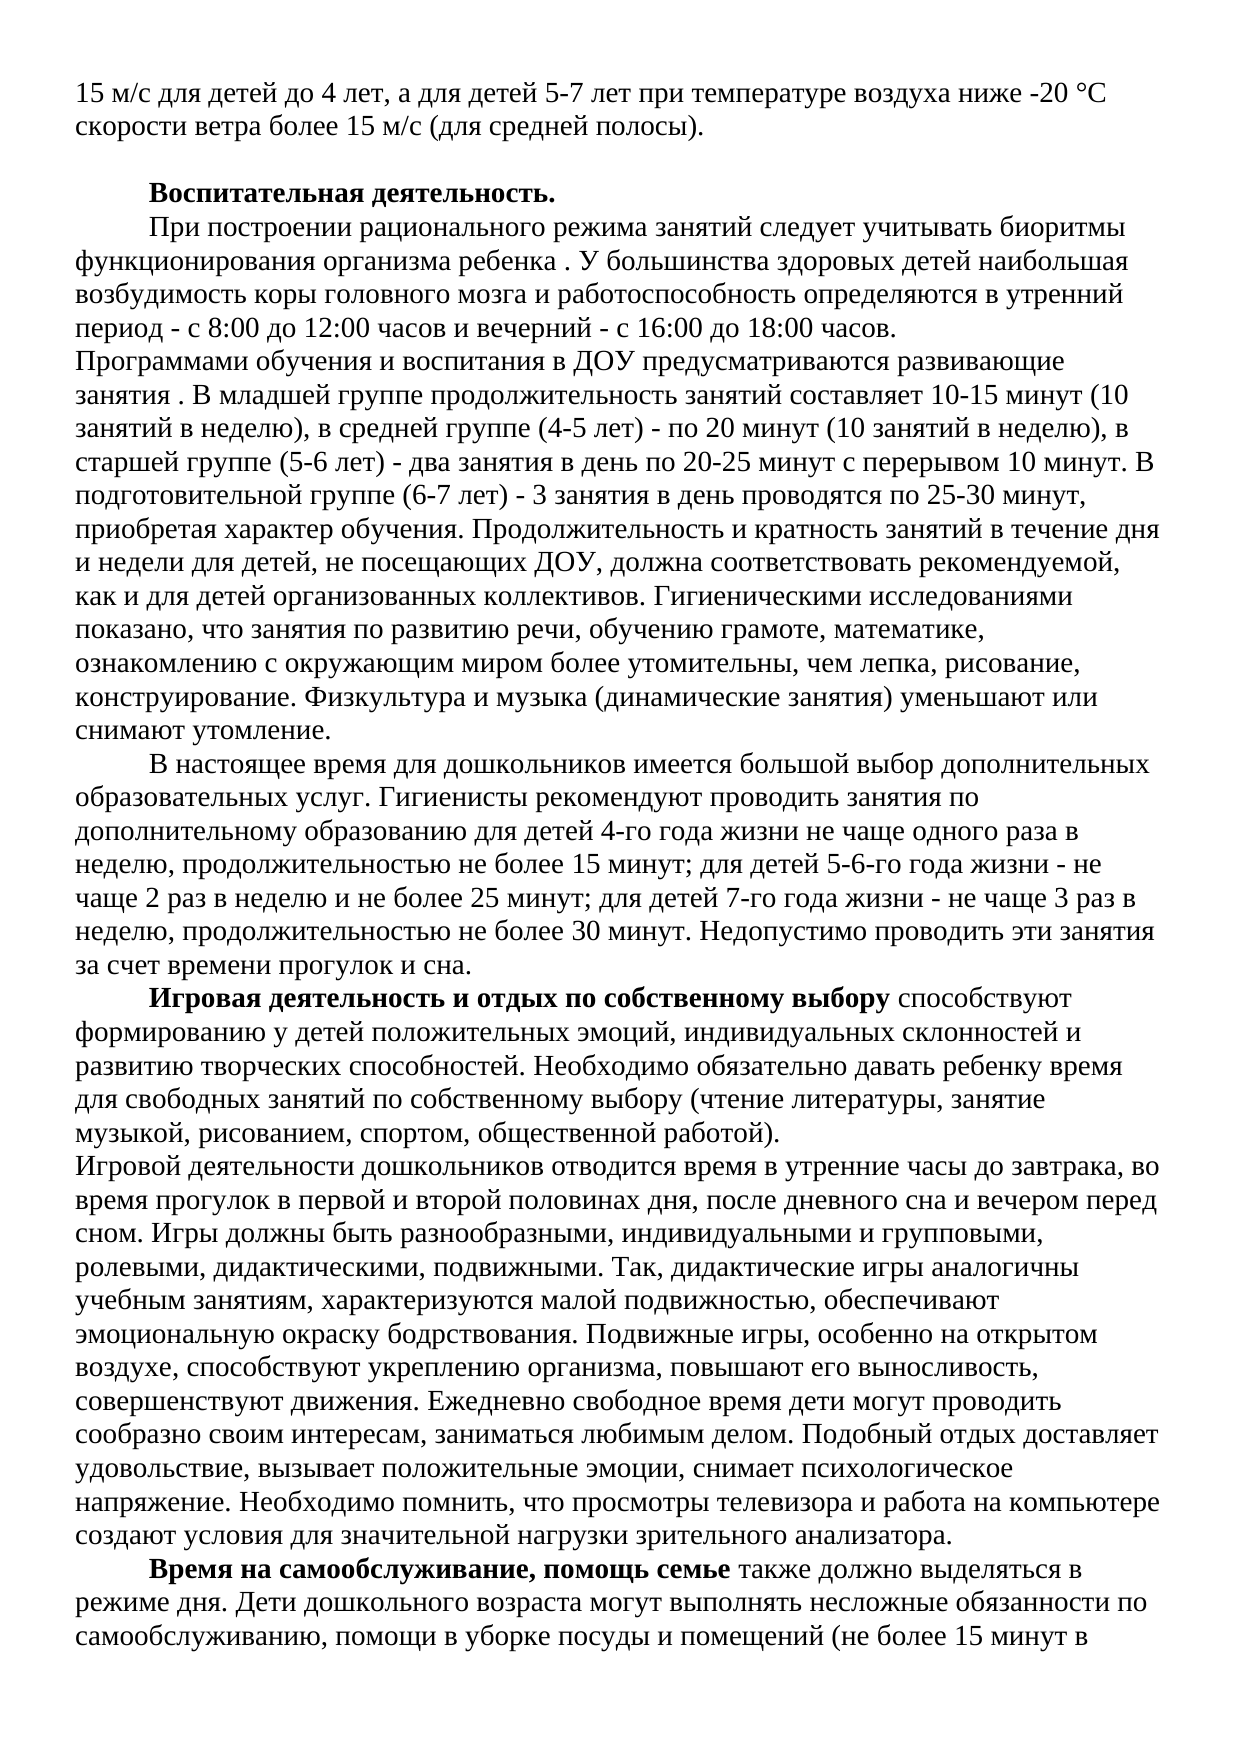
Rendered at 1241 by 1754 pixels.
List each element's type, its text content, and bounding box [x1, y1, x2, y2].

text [75, 75, 1165, 142]
text В настоящее время для дошкольников имеется большой выбор дополнительных образовательных услуг. Гигиенисты рекомендуют проводить занятия по дополнительному образованию для детей 4-го года жизни не чаще одного раза в неделю, продолжительностью не более 15 минут; для детей 5-6-го года жизни - не чаще 2 раз в неделю и не более 25 минут; для детей 7-го года жизни - не чаще 3 раз в неделю, продолжительностью не более 30 минут. Недопустимо проводить эти занятия за счет времени прогулок и сна. [75, 746, 1165, 981]
text Игровая деятельность и отдых по собственному выбору способствуют формированию у детей положительных эмоций, индивидуальных склонностей и развитию творческих способностей. Необходимо обязательно давать ребенку время для свободных занятий по собственному выбору (чтение литературы, занятие музыкой, рисованием, спортом, общественной работой). [75, 981, 1165, 1148]
text При построении рационального режима занятий следует учитывать биоритмы функционирования организма ребенка . У большинства здоровых детей наибольшая возбудимость коры головного мозга и работоспособность определяются в утренний период - с 8:00 до 12:00 часов и вечерний - с 16:00 до 18:00 часов. [75, 209, 1165, 343]
text Программами обучения и воспитания в ДОУ предусматриваются развивающие занятия . В младшей группе продолжительность занятий составляет 10-15 минут (10 занятий в неделю), в средней группе (4-5 лет) - по 20 минут (10 занятий в неделю), в старшей группе (5-6 лет) - два занятия в день по 20-25 минут с перерывом 10 минут. В подготовительной группе (6-7 лет) - 3 занятия в день проводятся по 25-30 минут, приобретая характер обучения. Продолжительность и кратность занятий в течение дня и недели для детей, не посещающих ДОУ, должна соответствовать рекомендуемой, как и для детей организованных коллективов. Гигиеническими исследованиями показано, что занятия по развитию речи, обучению грамоте, математике, ознакомлению с окружающим миром более утомительны, чем лепка, рисование, конструирование. Физкультура и музыка (динамические занятия) уменьшают или снимают утомление. [75, 343, 1165, 746]
text Воспитательная деятельность. [75, 176, 1165, 209]
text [75, 1551, 1165, 1651]
text Игровой деятельности дошкольников отводится время в утренние часы до завтрака, во время прогулок в первой и второй половинах дня, после дневного сна и вечером перед сном. Игры должны быть разнообразными, индивидуальными и групповыми, ролевыми, дидактическими, подвижными. Так, дидактические игры аналогичны учебным занятиям, характеризуются малой подвижностью, обеспечивают эмоциональную окраску бодрствования. Подвижные игры, особенно на открытом воздухе, способствуют укреплению организма, повышают его выносливость, совершенствуют движения. Ежедневно свободное время дети могут проводить сообразно своим интересам, заниматься любимым делом. Подобный отдых доставляет удовольствие, вызывает положительные эмоции, снимает психологическое напряжение. Необходимо помнить, что просмотры телевизора и работа на компьютере создают условия для значительной нагрузки зрительного анализатора. [75, 1148, 1165, 1551]
